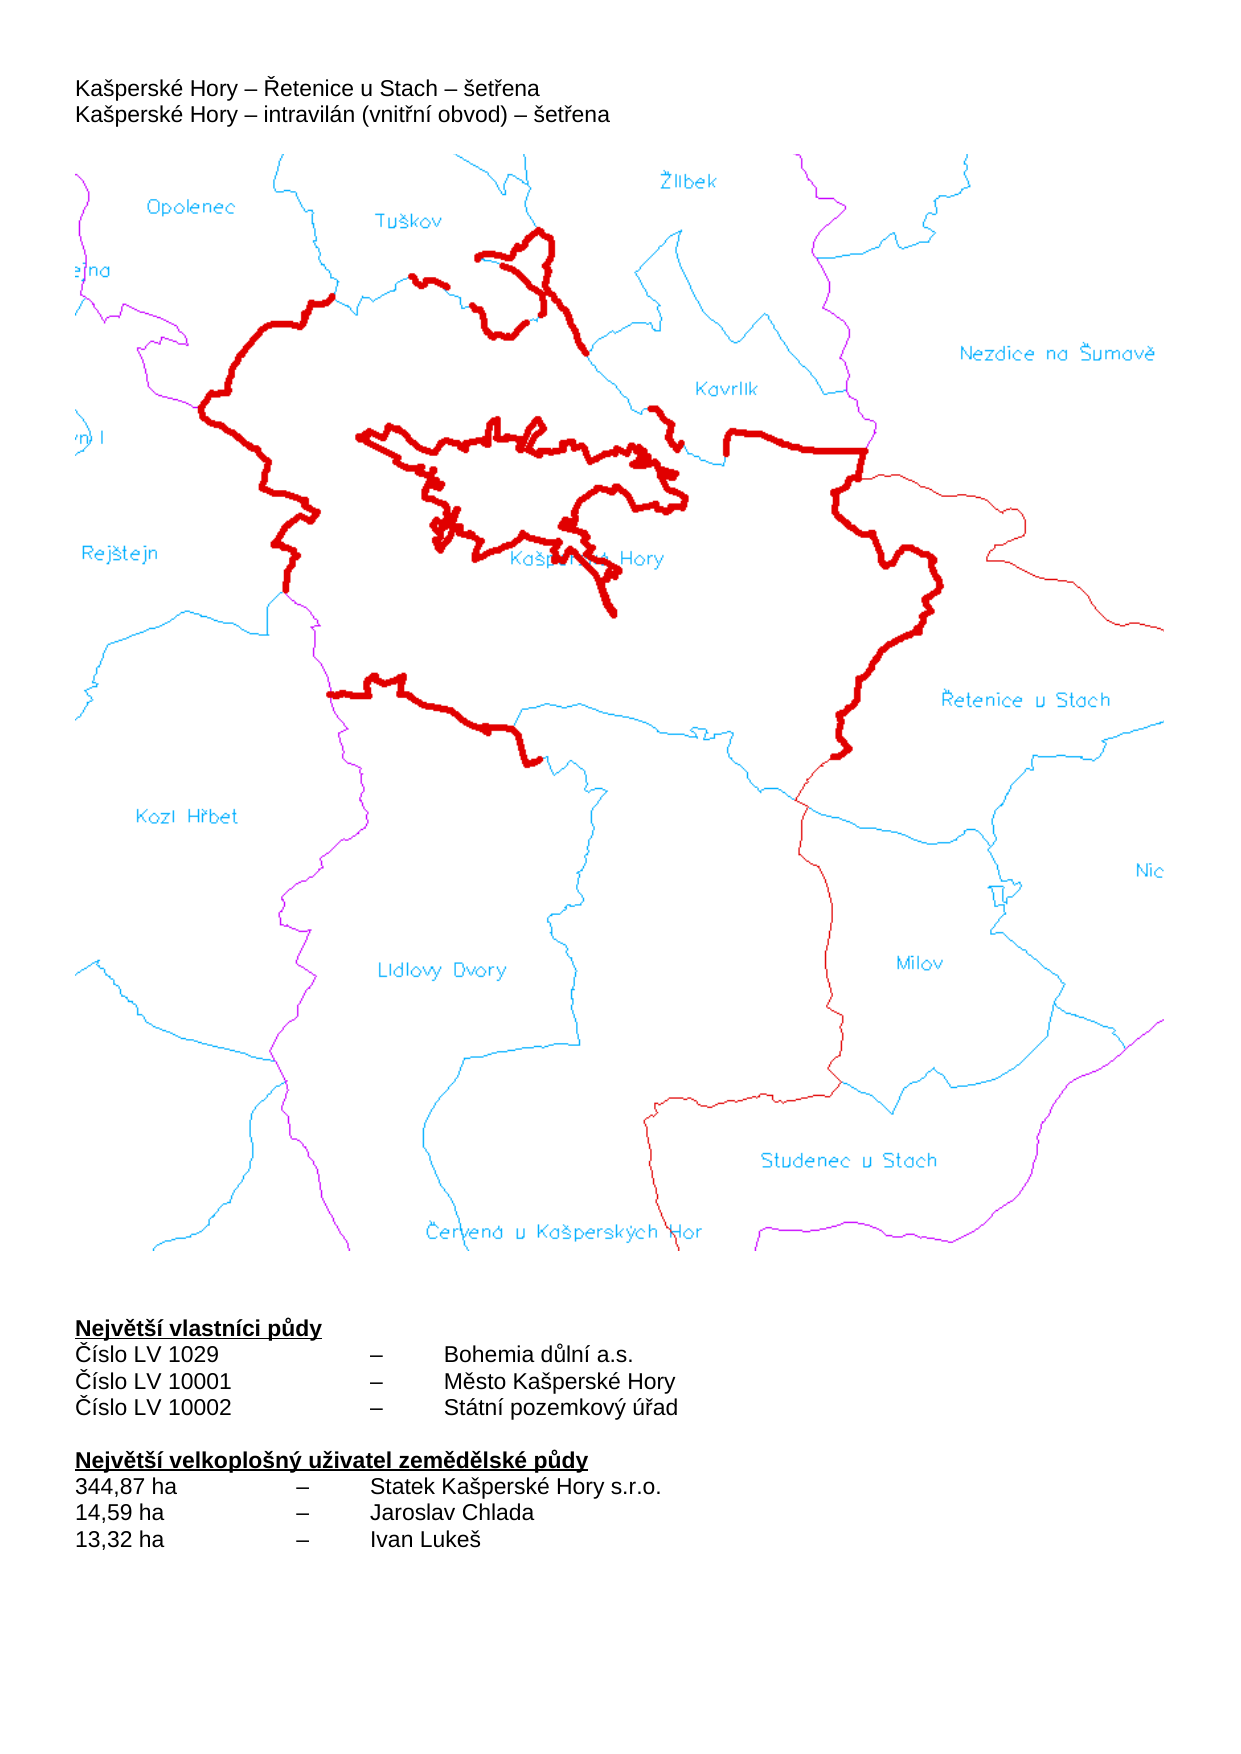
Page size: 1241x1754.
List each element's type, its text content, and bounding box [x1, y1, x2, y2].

text Číslo LV 1029 – Bohemia důlní a.s. [75, 1341, 1165, 1368]
picture [75, 154, 1164, 1251]
text Největší velkoplošný uživatel zemědělské půdy [75, 1447, 1165, 1473]
text 13,32 ha – Ivan Lukeš [75, 1526, 1165, 1552]
text 14,59 ha – Jaroslav Chlada [75, 1499, 1165, 1526]
text Číslo LV 10002 – Státní pozemkový úřad [75, 1394, 1165, 1420]
text Kašperské Hory – Řetenice u Stach – šetřena [75, 75, 1165, 101]
text Největší vlastníci půdy [75, 1315, 1165, 1341]
text 344,87 ha – Statek Kašperské Hory s.r.o. [75, 1473, 1165, 1499]
text Kašperské Hory – intravilán (vnitřní obvod) – šetřena [75, 101, 1165, 128]
text Číslo LV 10001 – Město Kašperské Hory [75, 1368, 1165, 1394]
